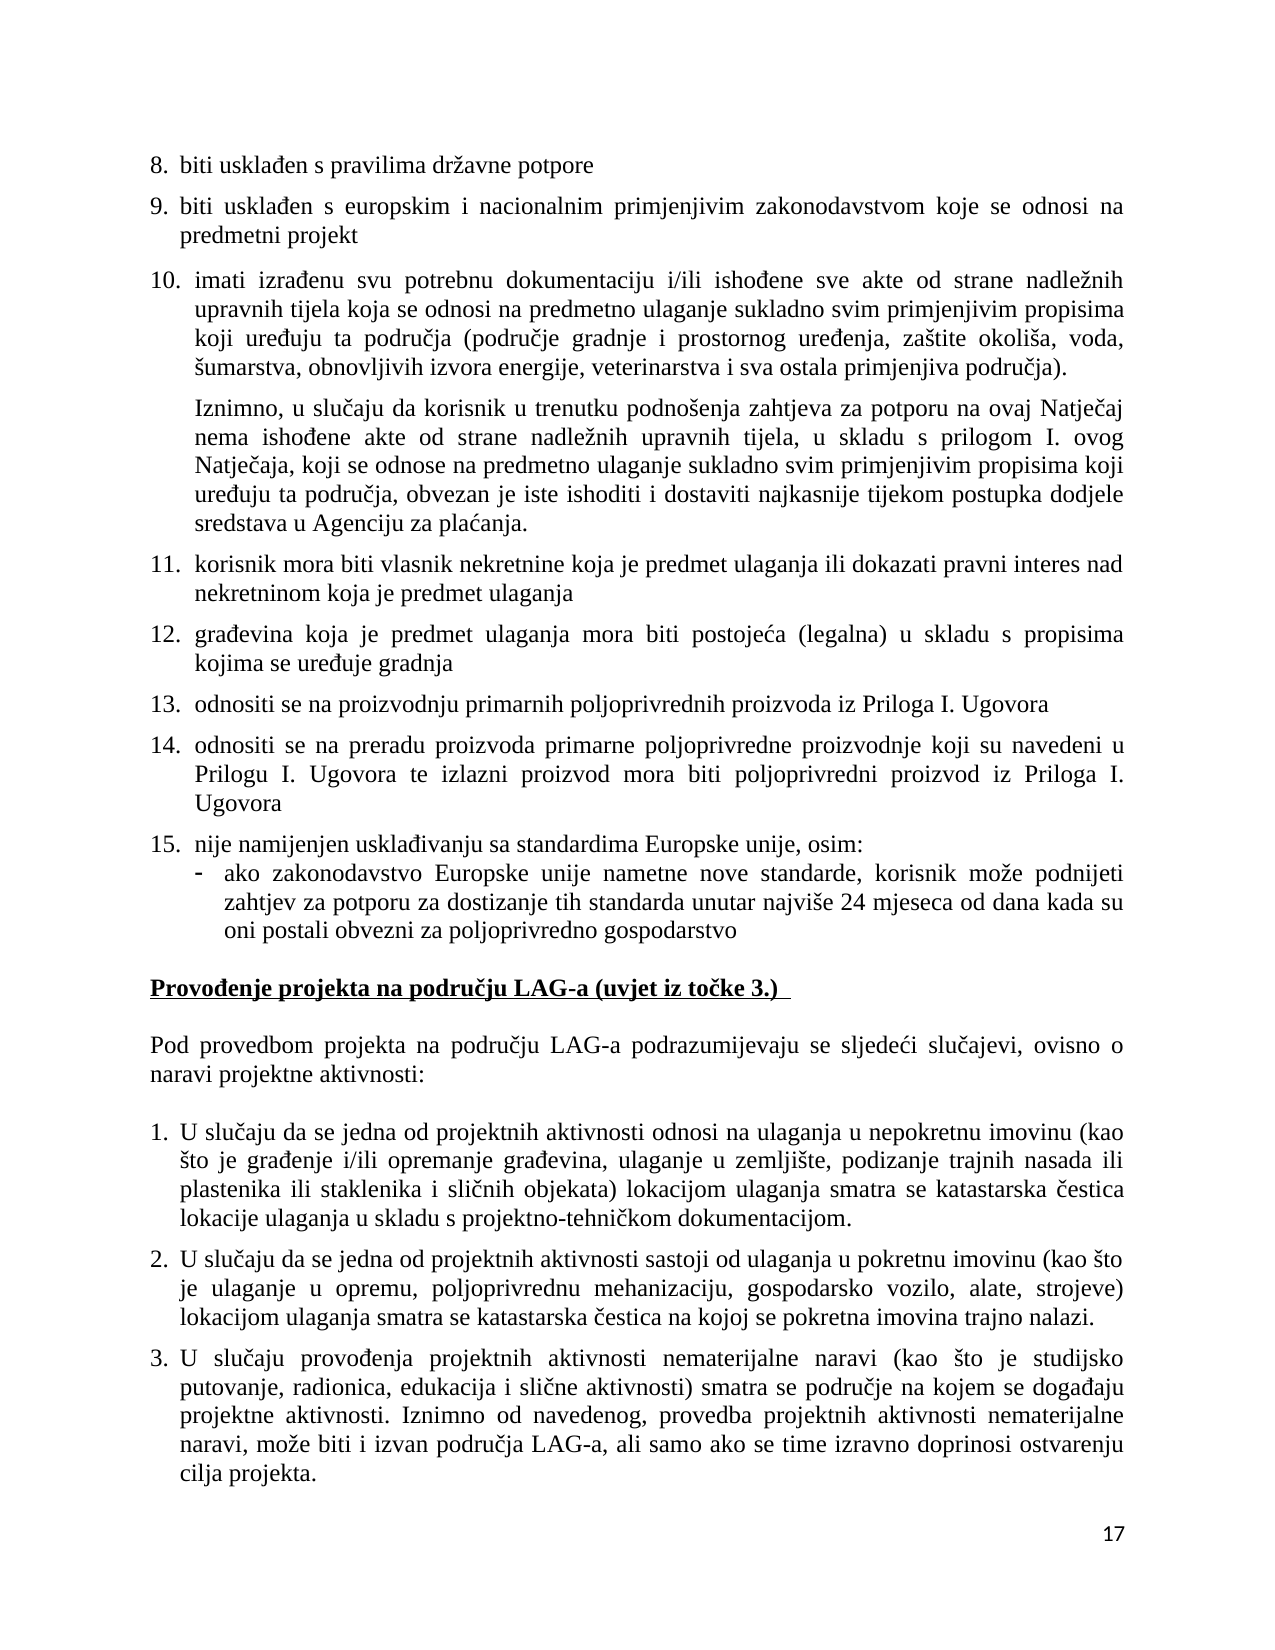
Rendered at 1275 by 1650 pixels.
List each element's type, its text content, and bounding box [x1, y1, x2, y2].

list korisnik mora biti vlasnik nekretnine koja je predmet ulaganja ili dokazati pravni interes nad nekretninom koja je predmet ulaganja [150, 549, 1125, 607]
list U slučaju da se jedna od projektnih aktivnosti odnosi na ulaganja u nepokretnu imovinu (kao što je građenje i/ili opremanje građevina, ulaganje u zemljište, podizanje trajnih nasada ili plastenika ili staklenika i sličnih objekata) lokacijom ulaganja smatra se katastarska čestica lokacije ulaganja u skladu s projektno-tehničkom dokumentacijom. [150, 1117, 1125, 1232]
list građevina koja je predmet ulaganja mora biti postojeća (legalna) u skladu s propisima kojima se uređuje gradnja [150, 619, 1125, 677]
list biti usklađen s europskim i nacionalnim primjenjivim zakonodavstvom koje se odnosi na predmetni projekt [150, 191, 1125, 249]
list ako zakonodavstvo Europske unije nametne nove standarde, korisnik može podnijeti zahtjev za potporu za dostizanje tih standarda unutar najviše 24 mjeseca od dana kada su oni postali obvezni za poljoprivredno gospodarstvo [194, 858, 1125, 944]
list odnositi se na preradu proizvoda primarne poljoprivredne proizvodnje koji su navedeni u Prilogu I. Ugovora te izlazni proizvod mora biti poljoprivredni proizvod iz Priloga I. Ugovora [150, 730, 1125, 817]
list odnositi se na proizvodnju primarnih poljoprivrednih proizvoda iz Priloga I. Ugovora [150, 689, 1125, 718]
text Iznimno, u slučaju da korisnik u trenutku podnošenja zahtjeva za potporu na ovaj Natječaj nema ishođene akte od strane nadležnih upravnih tijela, u skladu s prilogom I. ovog Natječaja, koji se odnose na predmetno ulaganje sukladno svim primjenjivim propisima koji uređuju ta područja, obvezan je iste ishoditi i dostaviti najkasnije tijekom postupka dodjele sredstava u Agenciju za plaćanja. [194, 393, 1125, 537]
list biti usklađen s pravilima državne potpore [150, 150, 1125, 179]
list U slučaju provođenja projektnih aktivnosti nematerijalne naravi (kao što je studijsko putovanje, radionica, edukacija i slične aktivnosti) smatra se područje na kojem se događaju projektne aktivnosti. Iznimno od navedenog, provedba projektnih aktivnosti nematerijalne naravi, može biti i izvan područja LAG-a, ali samo ako se time izravno doprinosi ostvarenju cilja projekta. [150, 1343, 1125, 1487]
list nije namijenjen usklađivanju sa standardima Europske unije, osim: [150, 829, 1125, 858]
text Provođenje projekta na području LAG-a (uvjet iz točke 3.) [150, 973, 1125, 1002]
list imati izrađenu svu potrebnu dokumentaciju i/ili ishođene sve akte od strane nadležnih upravnih tijela koja se odnosi na predmetno ulaganje sukladno svim primjenjivim propisima koji uređuju ta područja (područje gradnje i prostornog uređenja, zaštite okoliša, voda, šumarstva, obnovljivih izvora energije, veterinarstva i sva ostala primjenjiva područja). [150, 265, 1125, 380]
list U slučaju da se jedna od projektnih aktivnosti sastoji od ulaganja u pokretnu imovinu (kao što je ulaganje u opremu, poljoprivrednu mehanizaciju, gospodarsko vozilo, alate, strojeve) lokacijom ulaganja smatra se katastarska čestica na kojoj se pokretna imovina trajno nalazi. [150, 1244, 1125, 1330]
text Pod provedbom projekta na području LAG-a podrazumijevaju se sljedeći slučajevi, ovisno o naravi projektne aktivnosti: [150, 1030, 1125, 1088]
